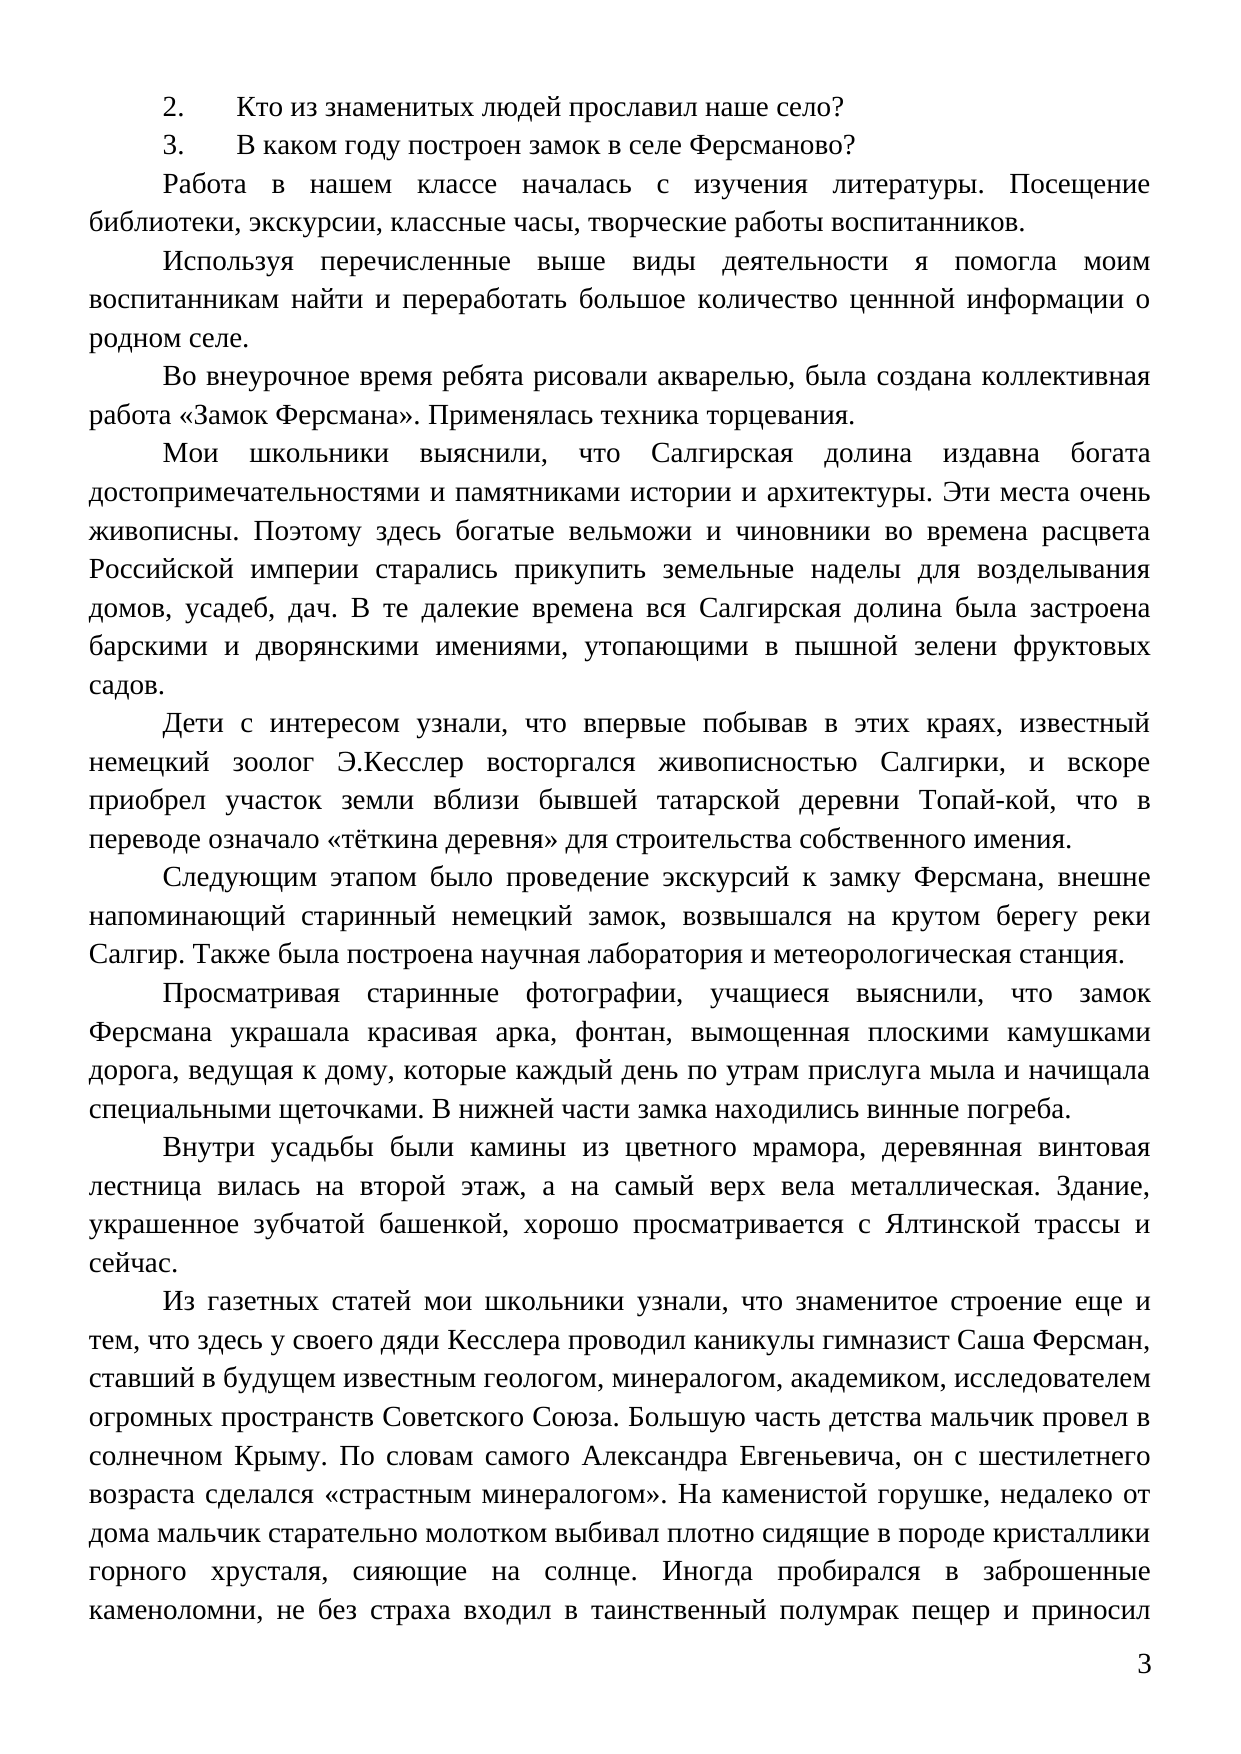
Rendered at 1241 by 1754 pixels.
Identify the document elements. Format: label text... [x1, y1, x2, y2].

list В каком году построен замок в селе Ферсманово? [89, 127, 1152, 161]
list Работа в нашем классе началась с изучения литературы. Посещение библиотеки, экскурсии, классные часы, творческие работы воспитанников. [89, 166, 1152, 238]
list Используя перечисленные выше виды деятельности я помогла моим воспитанникам найти и переработать большое количество ценнной информации о родном селе. [89, 243, 1152, 353]
list Мои школьники выяснили, что Салгирская долина издавна богата достопримечательностями и памятниками истории и архитектуры. Эти места очень живописны. Поэтому здесь богатые вельможи и чиновники во времена расцвета Российской империи старались прикупить земельные наделы для возделывания домов, усадеб, дач. В те далекие времена вся Салгирская долина была застроена барскими и дворянскими имениями, утопающими в пышной зелени фруктовых садов. [89, 436, 1152, 700]
list Следующим этапом было проведение экскурсий к замку Ферсмана, внешне напоминающий старинный немецкий замок, возвышался на крутом берегу реки Салгир. Также была построена научная лаборатория и метеорологическая станция. [89, 859, 1152, 970]
list Внутри усадьбы были камины из цветного мрамора, деревянная винтовая лестница вилась на второй этаж, а на самый верх вела металлическая. Здание, украшенное зубчатой башенкой, хорошо просматривается с Ялтинской трассы и сейчас. [89, 1129, 1152, 1278]
list Кто из знаменитых людей прославил наше село? [89, 89, 1152, 122]
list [89, 1283, 1152, 1625]
text Во внеурочное время ребята рисовали акварелью, была создана коллективная работа «Замок Ферсмана». Применялась техника торцевания. [89, 358, 1152, 431]
list Дети с интересом узнали, что впервые побывав в этих краях, известный немецкий зоолог Э.Кесслер восторгался живописностью Салгирки, и вскоре приобрел участок земли вблизи бывшей татарской деревни Топай-кой, что в переводе означало «тёткина деревня» для строительства собственного имения. [89, 705, 1152, 854]
list Просматривая старинные фотографии, учащиеся выяснили, что замок Ферсмана украшала красивая арка, фонтан, вымощенная плоскими камушками дорога, ведущая к дому, которые каждый день по утрам прислуга мыла и начищала специальными щеточками. В нижней части замка находились винные погреба. [89, 975, 1152, 1124]
